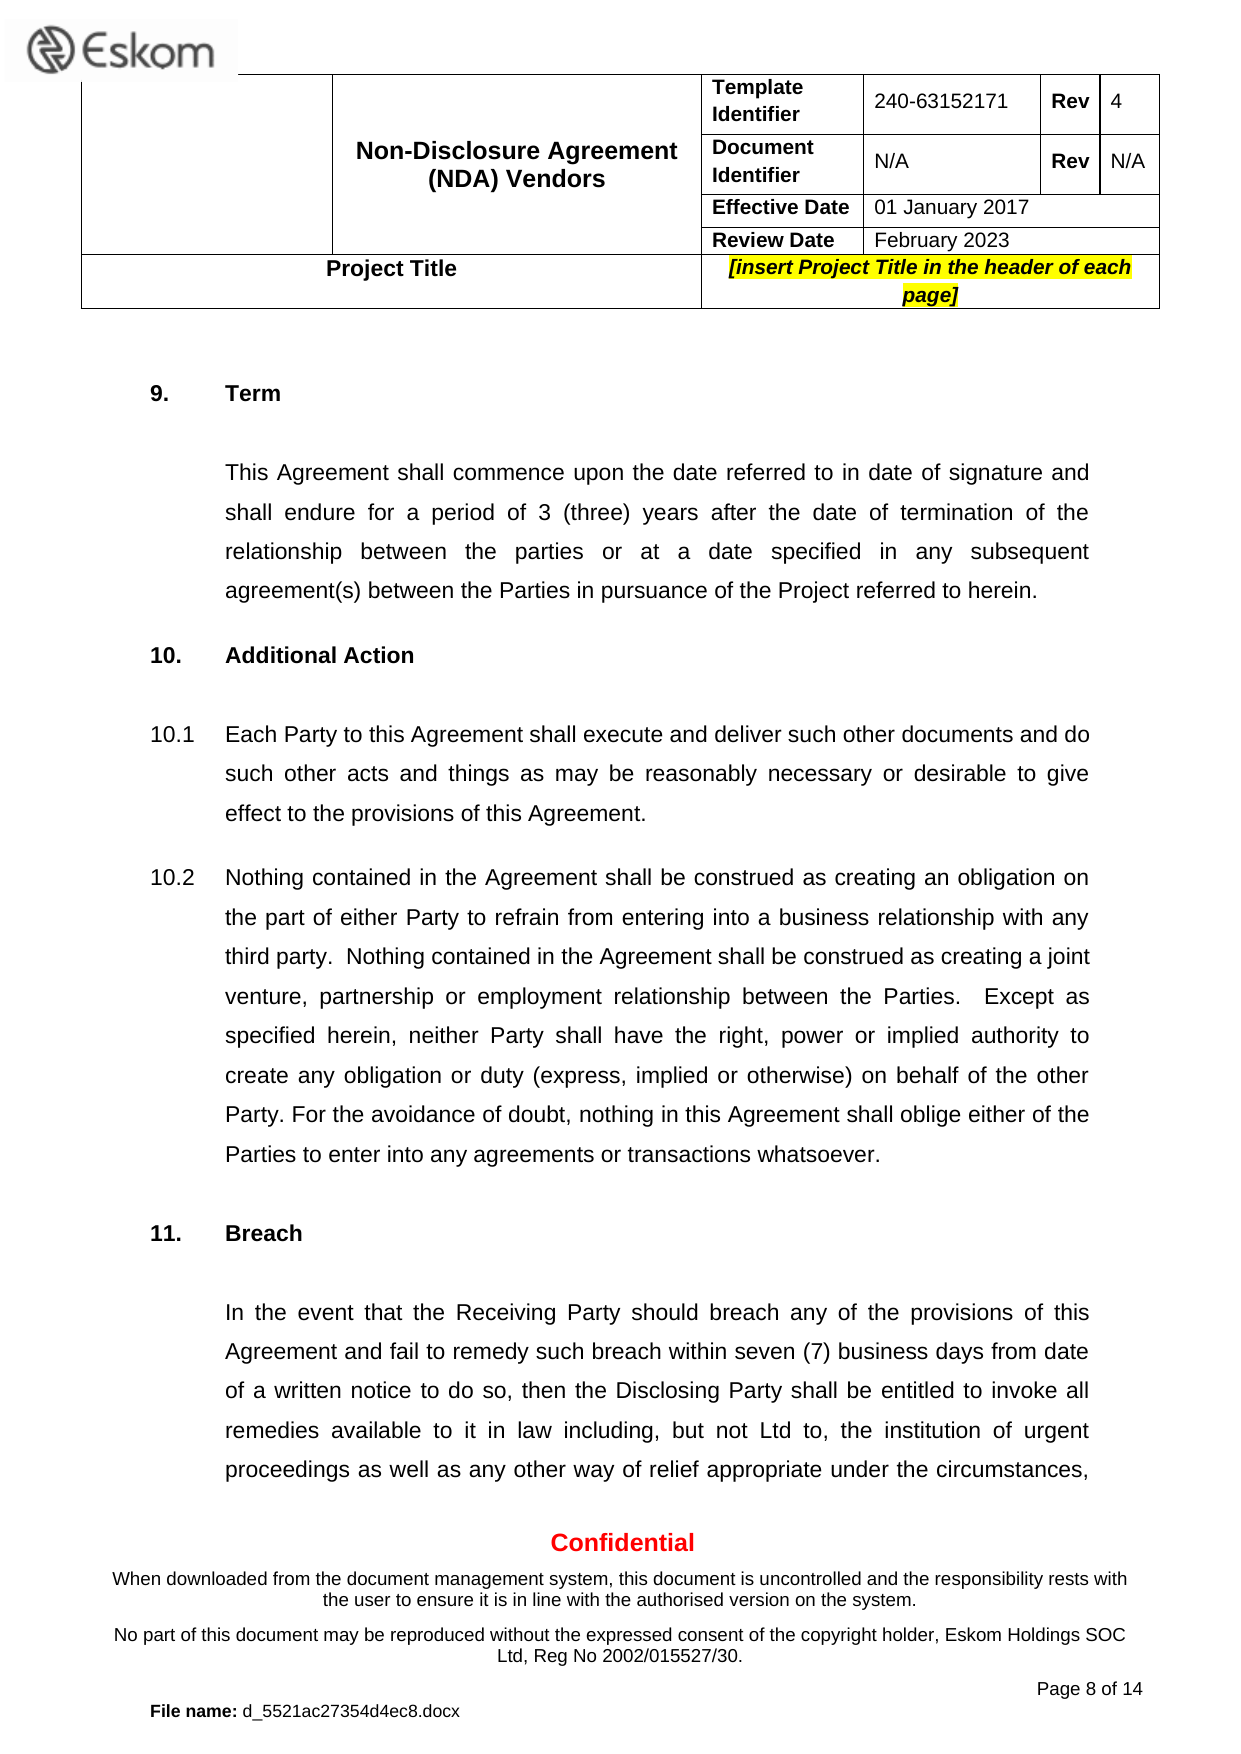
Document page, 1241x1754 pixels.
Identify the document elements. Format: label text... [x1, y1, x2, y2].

text 11. Breach [150, 1219, 1090, 1246]
text 10.1 Each Party to this Agreement shall execute and deliver such other documents and do such other acts and things as may be reasonably necessary or desirable to give effect to the provisions of this Agreement. [150, 721, 1090, 826]
text 10. Additional Action [150, 642, 1090, 668]
text 10.2 Nothing contained in the Agreement shall be construed as creating an obligation on the part of either Party to refrain from entering into a business relationship with any third party. Nothing contained in the Agreement shall be construed as creating a joint venture, partnership or employment relationship between the Parties. Except as specified herein, neither Party shall have the right, power or implied authority to create any obligation or duty (express, implied or otherwise) on behalf of the other Party. For the avoidance of doubt, nothing in this Agreement shall oblige either of the Parties to enter into any agreements or transactions whatsoever. [150, 864, 1090, 1167]
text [150, 1298, 1090, 1483]
text 9. Term [150, 380, 1090, 406]
text This Agreement shall commence upon the date referred to in date of signature and shall endure for a period of 3 (three) years after the date of termination of the relationship between the parties or at a date specified in any subsequent agreement(s) between the Parties in pursuance of the Project referred to herein. [150, 459, 1090, 604]
